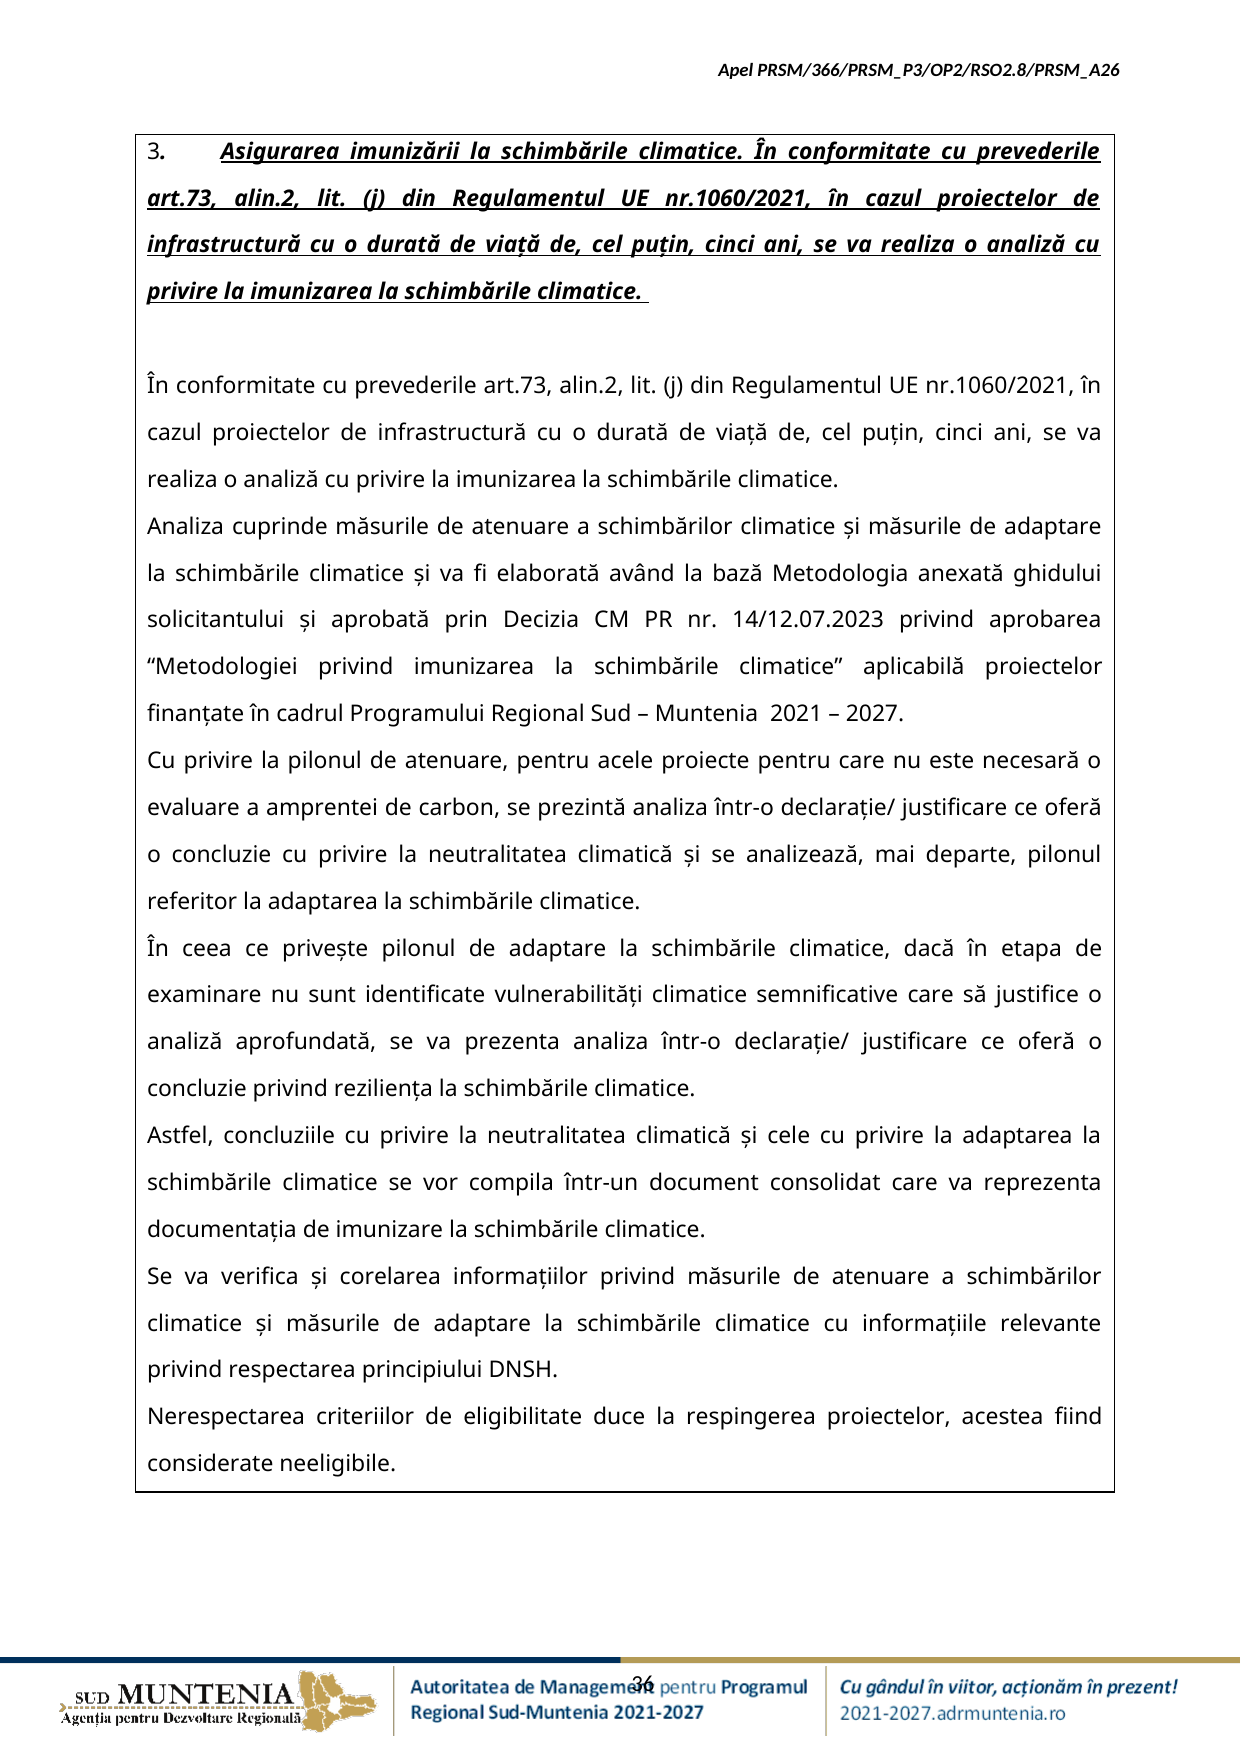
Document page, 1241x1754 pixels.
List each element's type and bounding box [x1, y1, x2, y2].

table_header [136, 135, 1114, 1491]
picture [0, 1657, 1241, 1737]
